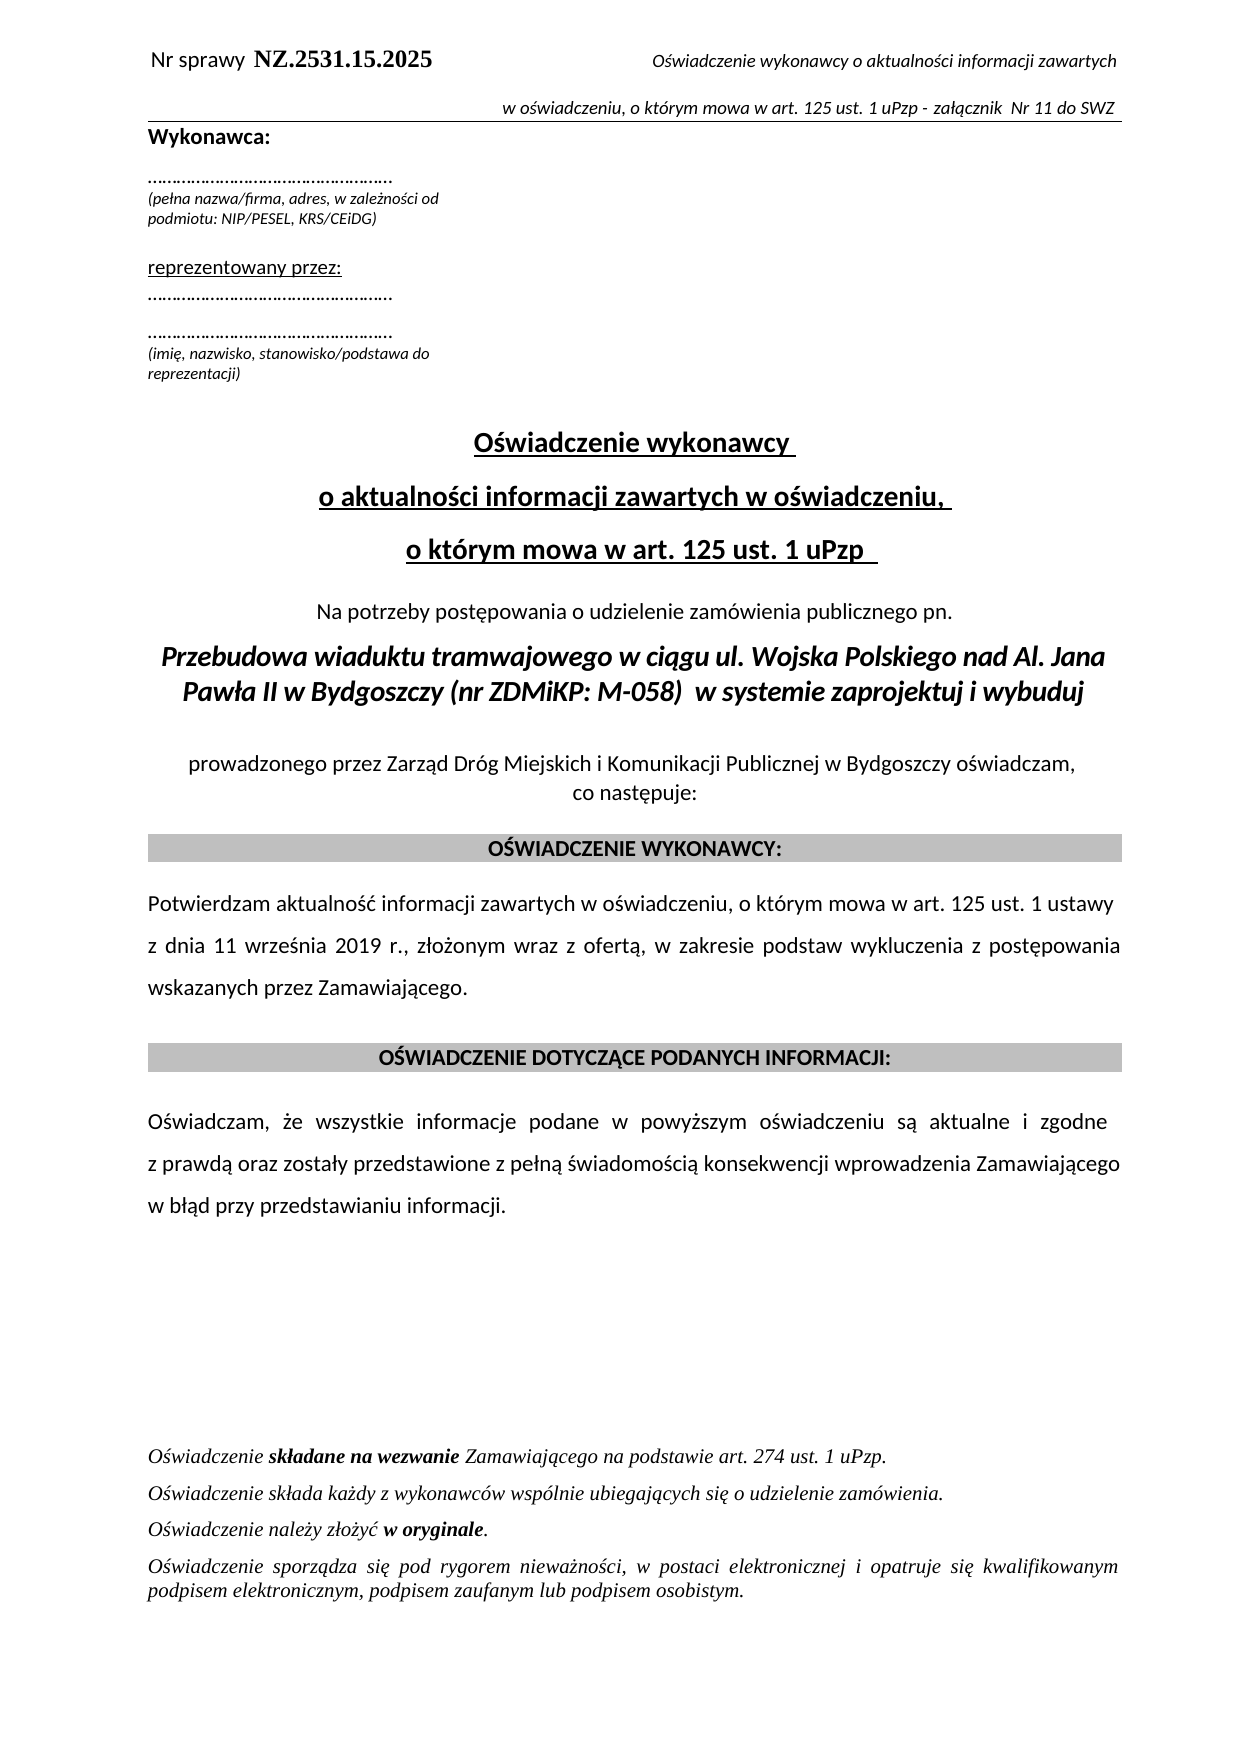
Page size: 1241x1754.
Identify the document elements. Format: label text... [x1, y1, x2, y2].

text Oświadczenie składane na wezwanie Zamawiającego na podstawie art. 274 ust. 1 uPzp. [148, 1444, 1122, 1468]
text Wykonawca: [148, 122, 1122, 150]
text Oświadczenie wykonawcy o aktualności informacji zawartych w oświadczeniu, o którym mowa w art. 125 ust. 1 uPzp [148, 424, 1122, 567]
text Na potrzeby postępowania o udzielenie zamówienia publicznego pn. [148, 597, 1122, 625]
text (imię, nazwisko, stanowisko/podstawa do reprezentacji) [148, 343, 502, 384]
text Oświadczenie składa każdy z wykonawców wspólnie ubiegających się o udzielenie zamówienia. [148, 1480, 1122, 1504]
list Potwierdzam aktualność informacji zawartych w oświadczeniu, o którym mowa w art. 125 ust. 1 ustawy z dnia 11 września 2019 r., złożonym wraz z ofertą, w zakresie podstaw wykluczenia z postępowania wskazanych przez Zamawiającego. [148, 889, 1122, 1001]
text Oświadczenie należy złożyć w oryginale. [148, 1517, 1122, 1541]
text OŚWIADCZENIE DOTYCZĄCE PODANYCH INFORMACJI: [148, 1043, 1122, 1072]
text Oświadczenie sporządza się pod rygorem nieważności, w postaci elektronicznej i opatruje się kwalifikowanym podpisem elektronicznym, podpisem zaufanym lub podpisem osobistym. [148, 1553, 1122, 1602]
text …………………………………………… [148, 318, 502, 343]
text …………………………………………… [148, 280, 502, 305]
text …………………………………………… [148, 163, 502, 188]
text Oświadczam, że wszystkie informacje podane w powyższym oświadczeniu są aktualne i zgodne z prawdą oraz zostały przedstawione z pełną świadomością konsekwencji wprowadzenia Zamawiającego w błąd przy przedstawianiu informacji. [148, 1107, 1122, 1219]
text Przebudowa wiaduktu tramwajowego w ciągu ul. Wojska Polskiego nad Al. Jana Pawła II w Bydgoszczy (nr ZDMiKP: M-058) w systemie zaprojektuj i wybuduj [148, 638, 1122, 709]
text (pełna nazwa/firma, adres, w zależności od podmiotu: NIP/PESEL, KRS/CEiDG) [148, 188, 502, 229]
text reprezentowany przez: [148, 254, 1122, 280]
text prowadzonego przez Zarząd Dróg Miejskich i Komunikacji Publicznej w Bydgoszczy oświadczam, co następuje: [148, 749, 1122, 806]
text OŚWIADCZENIE WYKONAWCY: [148, 834, 1122, 862]
